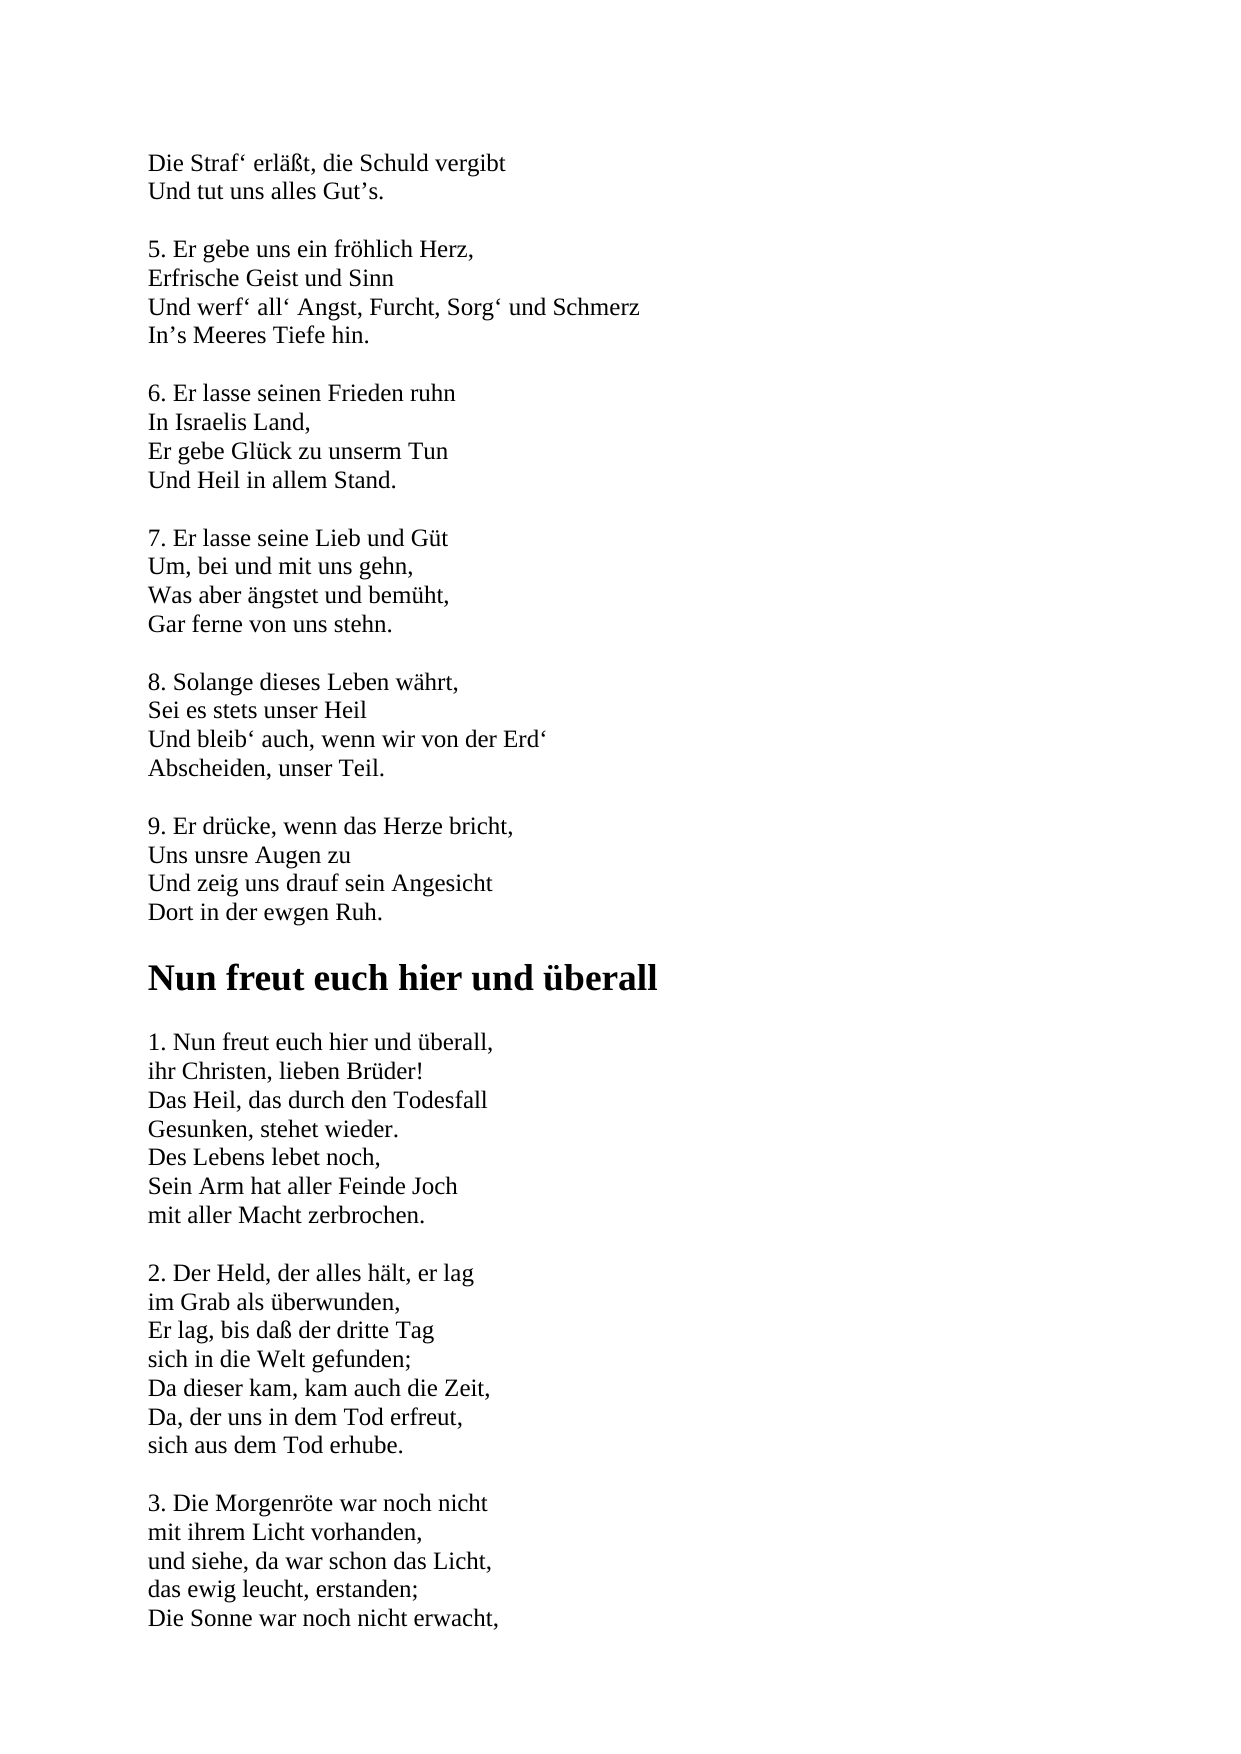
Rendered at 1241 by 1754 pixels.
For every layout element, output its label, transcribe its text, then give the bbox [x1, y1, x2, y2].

text 7. Er lasse seine Lieb und Güt Um, bei und mit uns gehn, Was aber ängstet und bemüht, Gar ferne von uns stehn. [148, 523, 1093, 638]
subtitle Nun freut euch hier und überall [148, 955, 1093, 998]
text 5. Er gebe uns ein fröhlich Herz, Erfrische Geist und Sinn Und werf‘ all‘ Angst, Furcht, Sorg‘ und Schmerz In’s Meeres Tiefe hin. [148, 234, 1093, 349]
text 9. Er drücke, wenn das Herze bricht, Uns unsre Augen zu Und zeig uns drauf sein Angesicht Dort in der ewgen Ruh. [148, 811, 1093, 926]
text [148, 1488, 1093, 1632]
text 2. Der Held, der alles hält, er lag im Grab als überwunden, Er lag, bis daß der dritte Tag sich in die Welt gefunden; Da dieser kam, kam auch die Zeit, Da, der uns in dem Tod erfreut, sich aus dem Tod erhube. [148, 1258, 1093, 1459]
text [148, 148, 1093, 205]
text 8. Solange dieses Leben währt, Sei es stets unser Heil Und bleib‘ auch, wenn wir von der Erd‘ Abscheiden, unser Teil. [148, 667, 1093, 782]
text 6. Er lasse seinen Frieden ruhn In Israelis Land, Er gebe Glück zu unserm Tun Und Heil in allem Stand. [148, 378, 1093, 493]
text 1. Nun freut euch hier und überall, ihr Christen, lieben Brüder! Das Heil, das durch den Todesfall Gesunken, stehet wieder. Des Lebens lebet noch, Sein Arm hat aller Feinde Joch mit aller Macht zerbrochen. [148, 1027, 1093, 1229]
